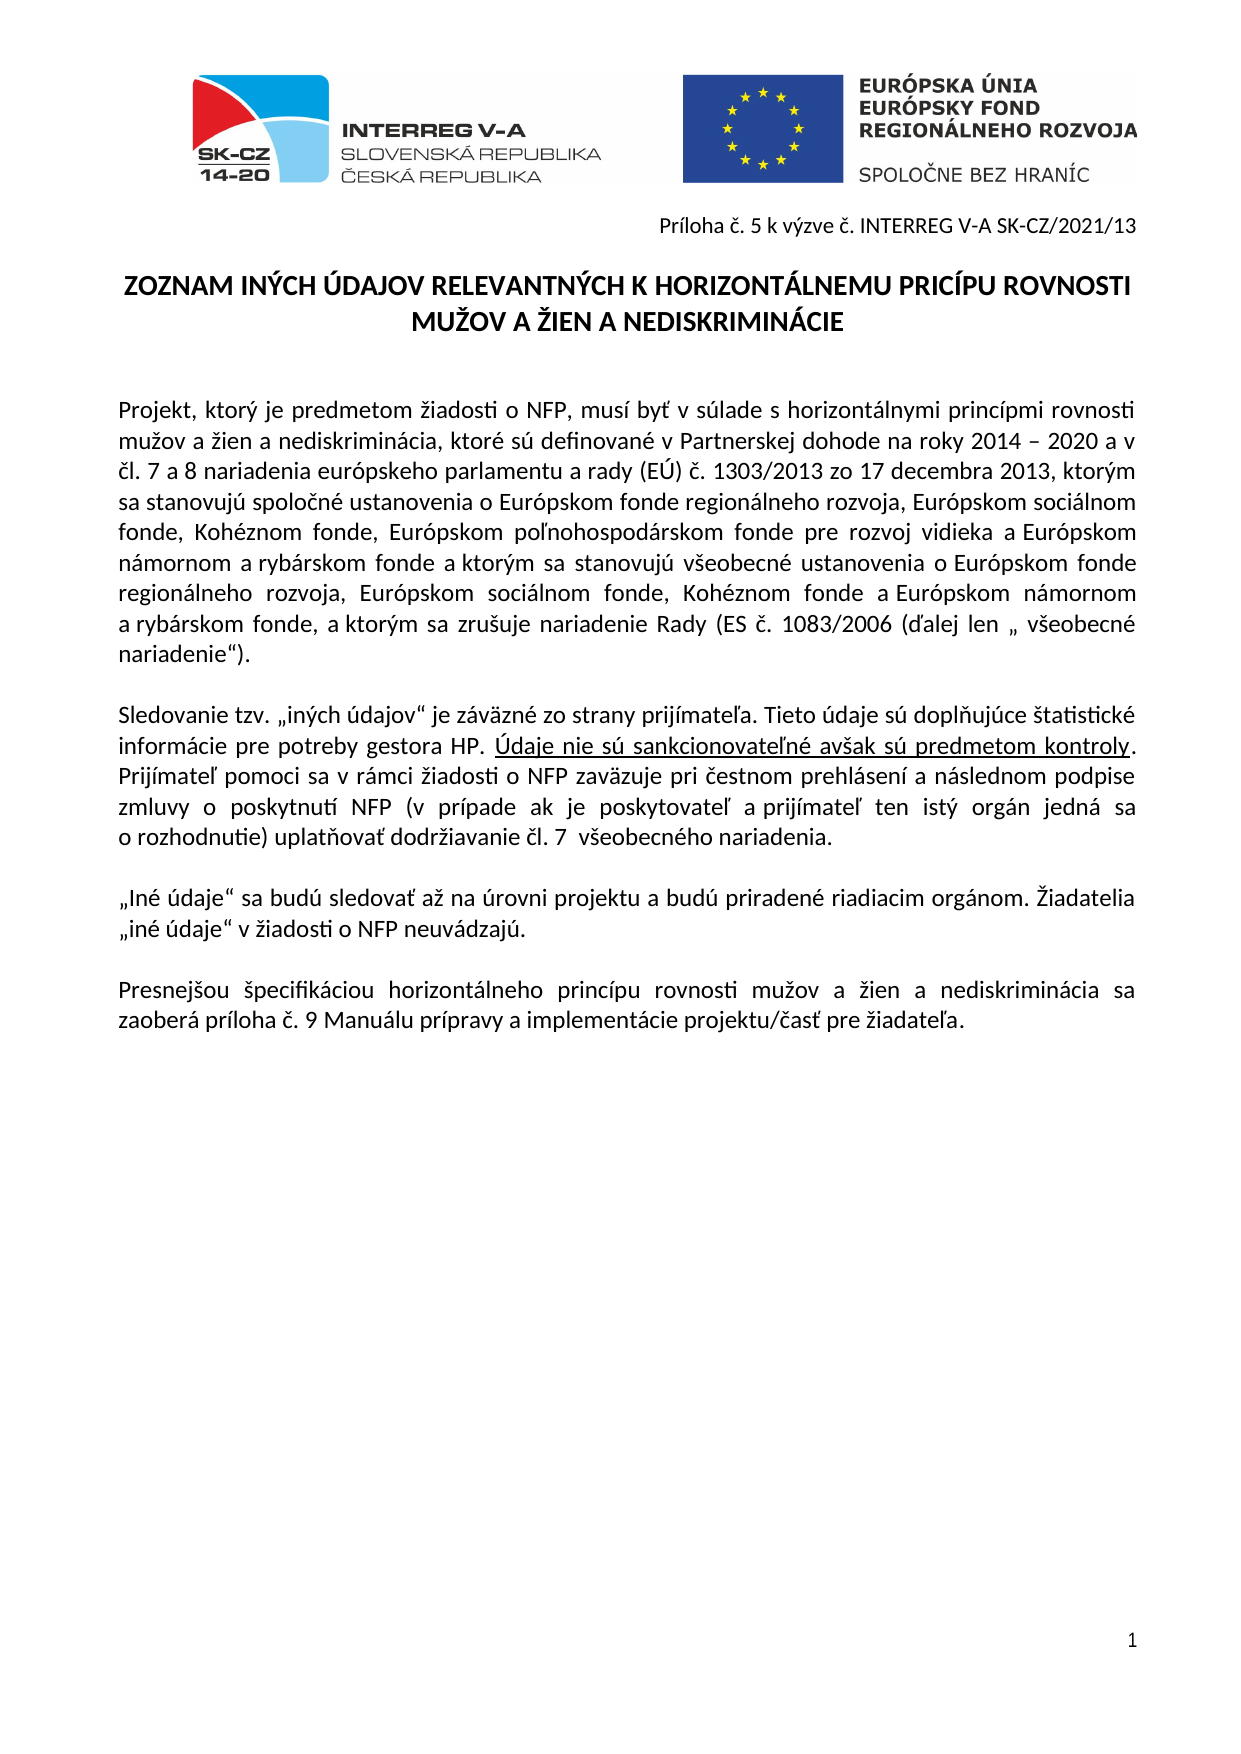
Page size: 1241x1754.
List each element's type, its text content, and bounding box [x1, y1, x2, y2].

text „Iné údaje“ sa budú sledovať až na úrovni projektu a budú priradené riadiacim orgánom. Žiadatelia „iné údaje“ v žiadosti o NFP neuvádzajú. [118, 883, 1137, 944]
picture [192, 73, 1138, 183]
text Presnejšou špecifikáciou horizontálneho princípu rovnosti mužov a žien a nediskriminácia sa zaoberá príloha č. 9 Manuálu prípravy a implementácie projektu/časť pre žiadateľa. [118, 974, 1137, 1035]
text ZOZNAM INÝCH ÚDAJOV RELEVANTNÝCH K HORIZONTÁLNEMU PRICÍPU ROVNOSTI MUŽOV A ŽIEN A NEDISKRIMINÁCIE [118, 267, 1137, 338]
text Sledovanie tzv. „iných údajov“ je záväzné zo strany prijímateľa. Tieto údaje sú doplňujúce štatistické informácie pre potreby gestora HP. Údaje nie sú sankcionovateľné avšak sú predmetom kontroly. Prijímateľ pomoci sa v rámci žiadosti o NFP zaväzuje pri čestnom prehlásení a následnom podpise zmluvy o poskytnutí NFP (v prípade ak je poskytovateľ a prijímateľ ten istý orgán jedná sa o rozhodnutie) uplatňovať dodržiavanie čl. 7 všeobecného nariadenia. [118, 699, 1137, 852]
text Projekt, ktorý je predmetom žiadosti o NFP, musí byť v súlade s horizontálnymi princípmi rovnosti mužov a žien a nediskriminácia, ktoré sú definované v Partnerskej dohode na roky 2014 – 2020 a v čl. 7 a 8 nariadenia európskeho parlamentu a rady (EÚ) č. 1303/2013 zo 17 decembra 2013, ktorým sa stanovujú spoločné ustanovenia o Európskom fonde regionálneho rozvoja, Európskom sociálnom fonde, Kohéznom fonde, Európskom poľnohospodárskom fonde pre rozvoj vidieka a Európskom námornom a rybárskom fonde a ktorým sa stanovujú všeobecné ustanovenia o Európskom fonde regionálneho rozvoja, Európskom sociálnom fonde, Kohéznom fonde a Európskom námornom a rybárskom fonde, a ktorým sa zrušuje nariadenie Rady (ES č. 1083/2006 (ďalej len „ všeobecné nariadenie“). [118, 394, 1137, 669]
